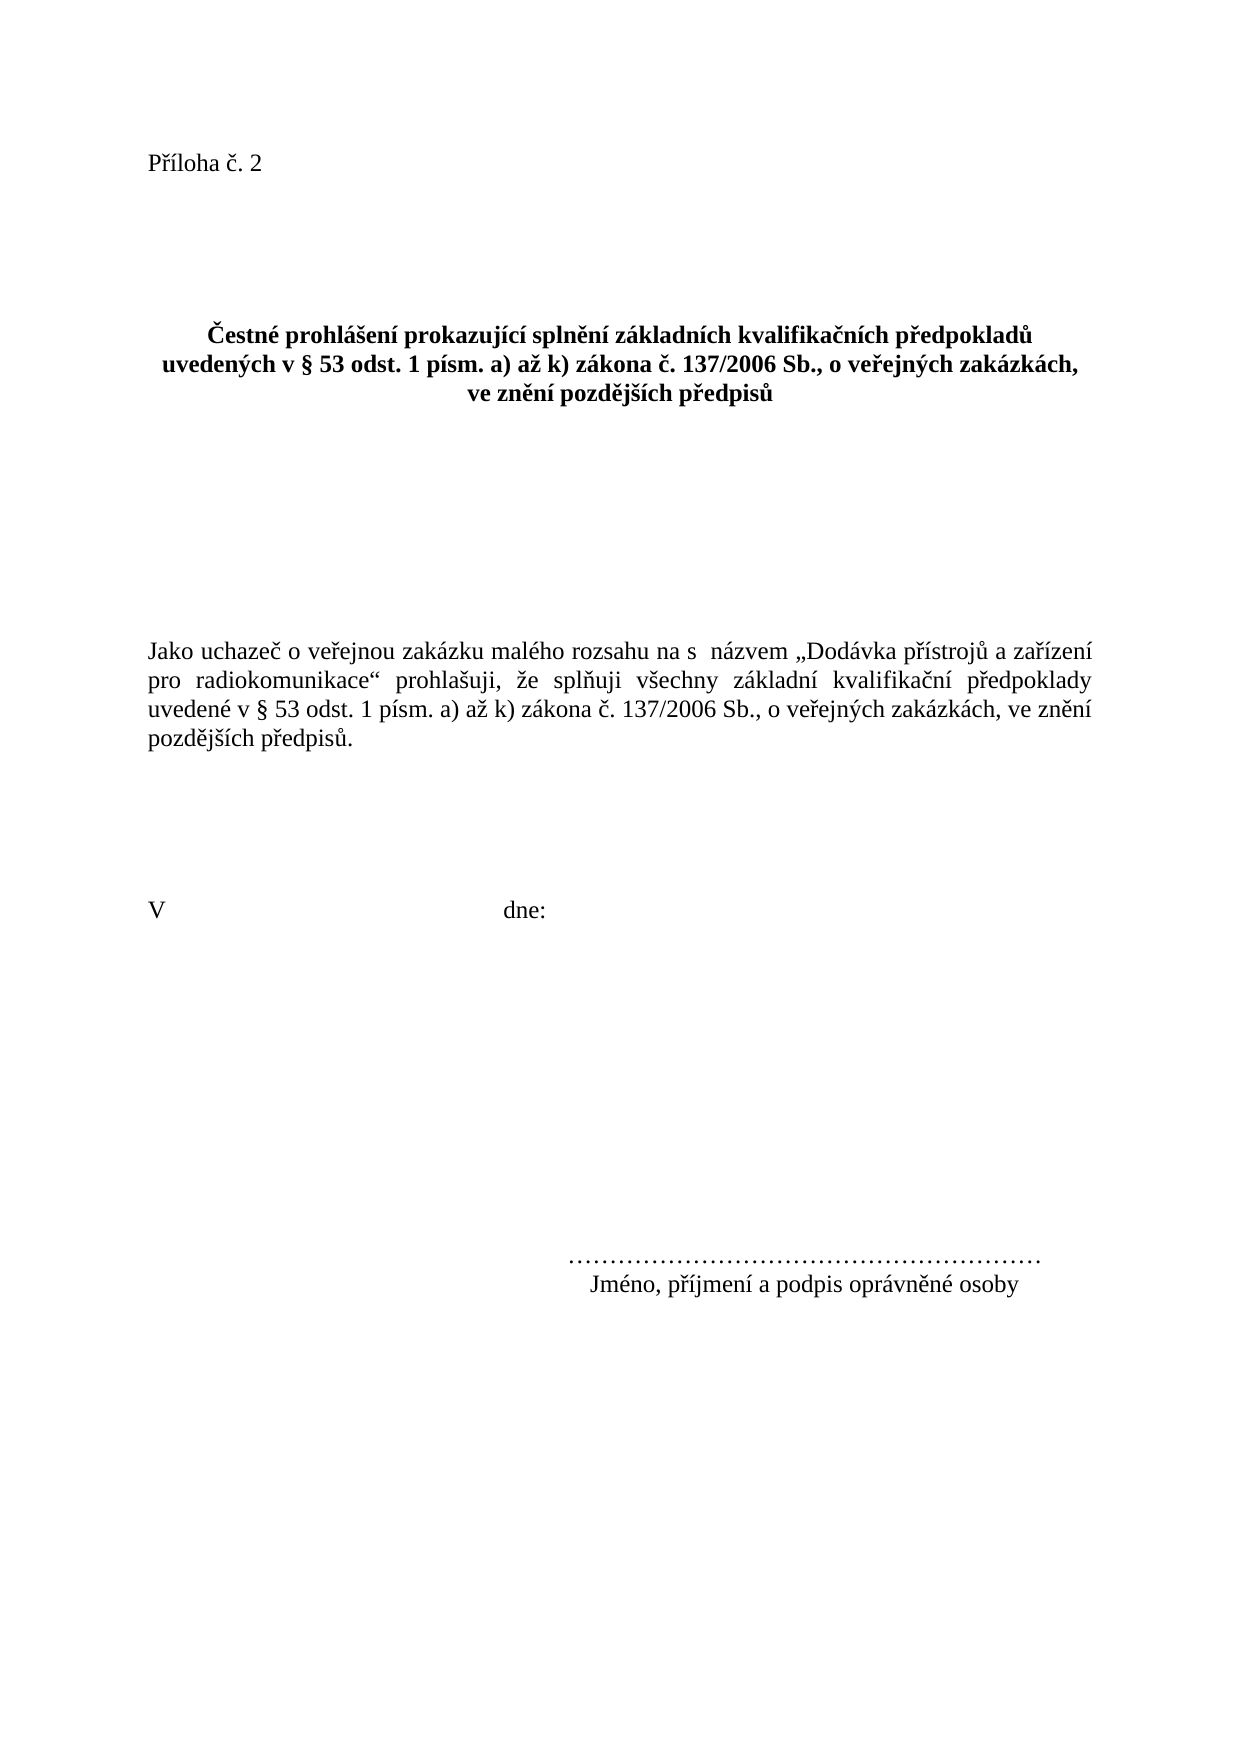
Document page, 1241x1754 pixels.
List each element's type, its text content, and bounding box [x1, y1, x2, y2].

text ………………………………………………… [443, 1240, 1093, 1269]
text Příloha č. 2 [148, 148, 1093, 176]
text Čestné prohlášení prokazující splnění základních kvalifikačních předpokladů uvedených v § 53 odst. 1 písm. a) až k) zákona č. 137/2006 Sb., o veřejných zakázkách, ve znění pozdějších předpisů [148, 320, 1093, 406]
text Jako uchazeč o veřejnou zakázku malého rozsahu na s názvem „Dodávka přístrojů a zařízení pro radiokomunikace“ prohlašuji, že splňuji všechny základní kvalifikační předpoklady uvedené v § 53 odst. 1 písm. a) až k) zákona č. 137/2006 Sb., o veřejných zakázkách, ve znění pozdějších předpisů. [148, 636, 1093, 751]
text Jméno, příjmení a podpis oprávněné osoby [443, 1269, 1093, 1298]
text V dne: [148, 895, 1093, 924]
